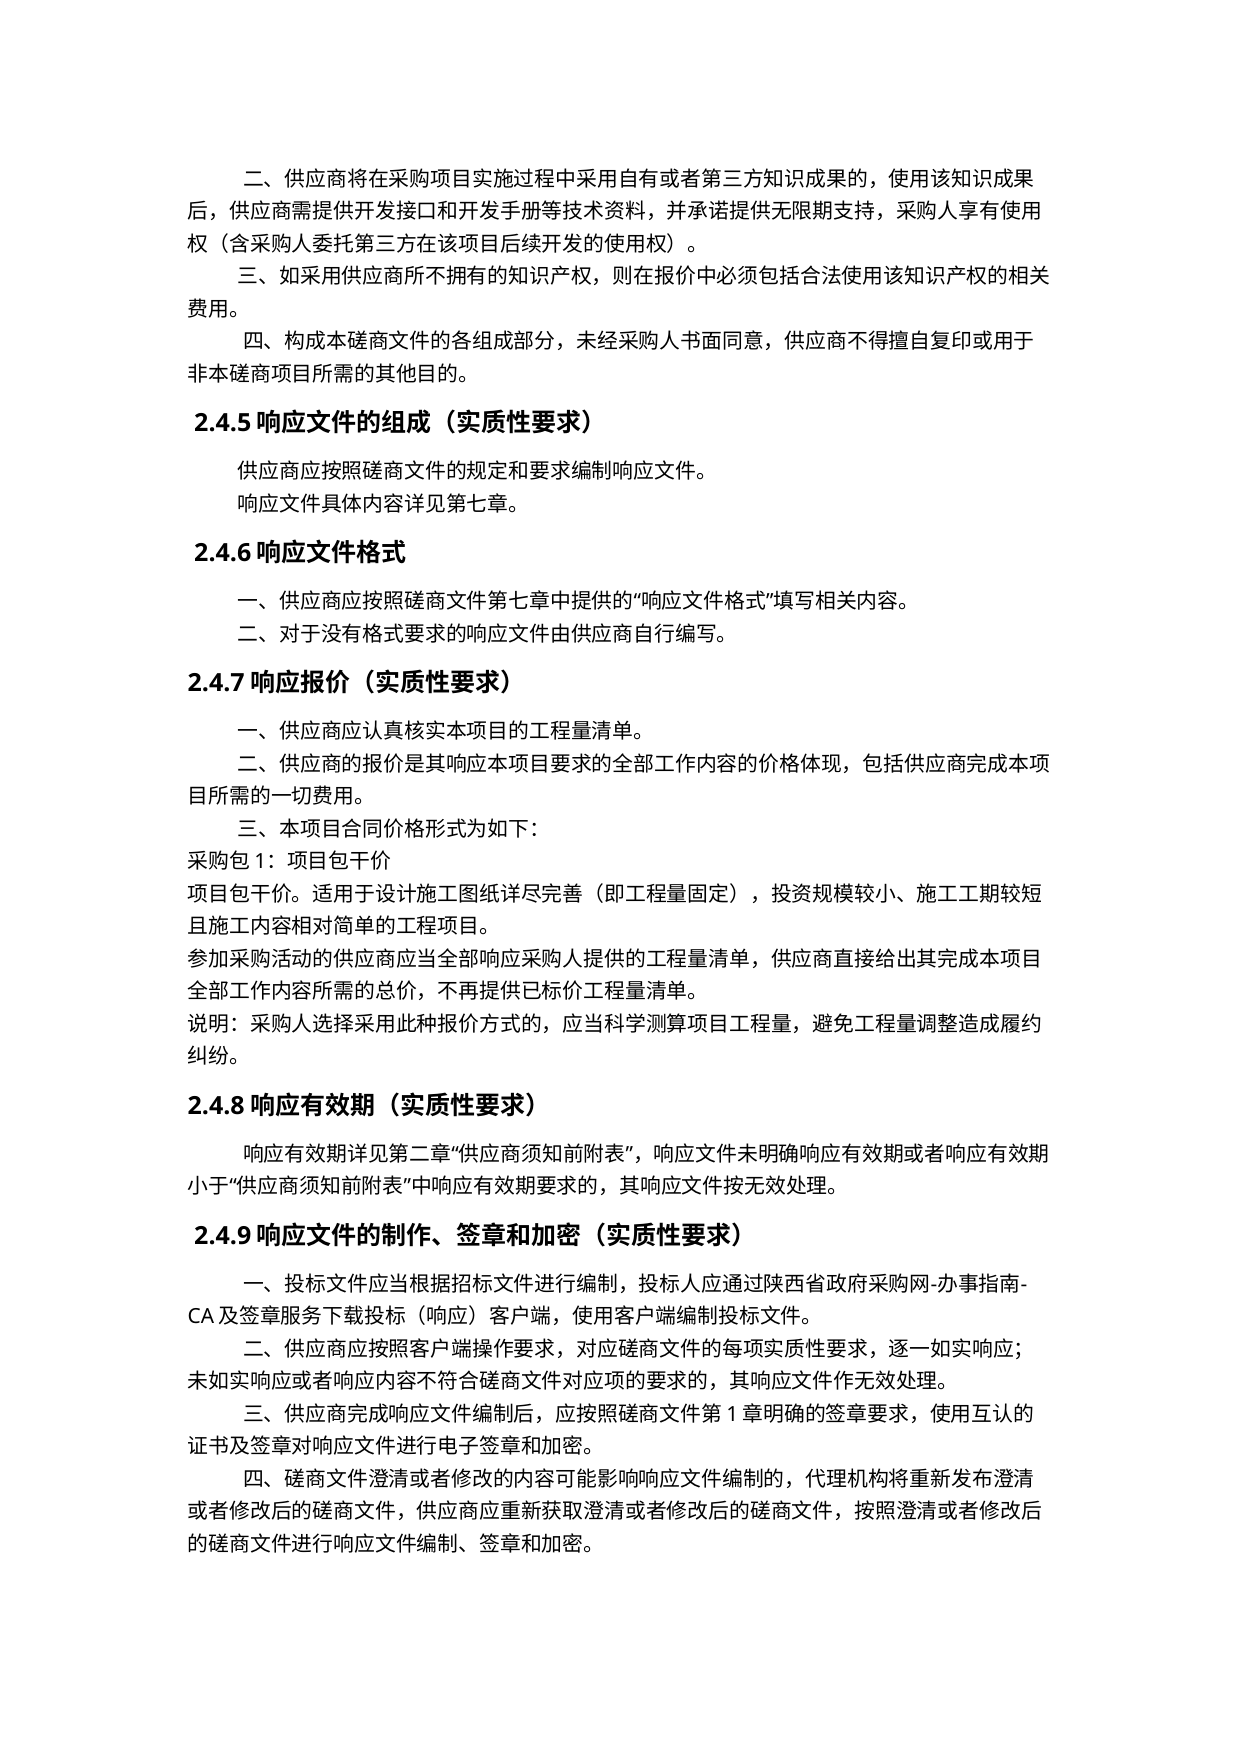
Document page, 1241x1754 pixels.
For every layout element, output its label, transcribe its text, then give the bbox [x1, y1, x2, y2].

text 项目包干价。适用于设计施工图纸详尽完善（即工程量固定），投资规模较小、施工工期较短且施工内容相对简单的工程项目。 [187, 877, 1053, 942]
text 采购包1：项目包干价 [187, 844, 1053, 877]
text 2.4.5响应文件的组成（实质性要求） [187, 389, 1053, 454]
text 二、供应商应按照客户端操作要求，对应磋商文件的每项实质性要求，逐一如实响应；未如实响应或者响应内容不符合磋商文件对应项的要求的，其响应文件作无效处理。 [187, 1332, 1053, 1397]
text 三、供应商完成响应文件编制后，应按照磋商文件第1章明确的签章要求，使用互认的证书及签章对响应文件进行电子签章和加密。 [187, 1397, 1053, 1462]
text 二、供应商将在采购项目实施过程中采用自有或者第三方知识成果的，使用该知识成果后，供应商需提供开发接口和开发手册等技术资料，并承诺提供无限期支持，采购人享有使用权（含采购人委托第三方在该项目后续开发的使用权）。 [187, 162, 1053, 259]
text 供应商应按照磋商文件的规定和要求编制响应文件。 [187, 454, 1053, 487]
text 说明：采购人选择采用此种报价方式的，应当科学测算项目工程量，避免工程量调整造成履约纠纷。 [187, 1007, 1053, 1072]
text 2.4.9响应文件的制作、签章和加密（实质性要求） [187, 1202, 1053, 1267]
text 一、供应商应按照磋商文件第七章中提供的“响应文件格式”填写相关内容。 [187, 584, 1053, 617]
text 一、投标文件应当根据招标文件进行编制，投标人应通过陕西省政府采购网-办事指南-CA及签章服务下载投标（响应）客户端，使用客户端编制投标文件。 [187, 1267, 1053, 1332]
text 三、如采用供应商所不拥有的知识产权，则在报价中必须包括合法使用该知识产权的相关费用。 [187, 259, 1053, 324]
text 四、构成本磋商文件的各组成部分，未经采购人书面同意，供应商不得擅自复印或用于非本磋商项目所需的其他目的。 [187, 324, 1053, 389]
text 三、本项目合同价格形式为如下： [187, 812, 1053, 844]
text 响应文件具体内容详见第七章。 [187, 487, 1053, 519]
text 四、磋商文件澄清或者修改的内容可能影响响应文件编制的，代理机构将重新发布澄清或者修改后的磋商文件，供应商应重新获取澄清或者修改后的磋商文件，按照澄清或者修改后的磋商文件进行响应文件编制、签章和加密。 [187, 1462, 1053, 1559]
text 2.4.6响应文件格式 [187, 519, 1053, 584]
text 一、供应商应认真核实本项目的工程量清单。 [187, 714, 1053, 747]
text 2.4.7响应报价（实质性要求） [187, 649, 1053, 714]
text 响应有效期详见第二章“供应商须知前附表”，响应文件未明确响应有效期或者响应有效期小于“供应商须知前附表”中响应有效期要求的，其响应文件按无效处理。 [187, 1137, 1053, 1202]
text 参加采购活动的供应商应当全部响应采购人提供的工程量清单，供应商直接给出其完成本项目全部工作内容所需的总价，不再提供已标价工程量清单。 [187, 942, 1053, 1007]
text 二、供应商的报价是其响应本项目要求的全部工作内容的价格体现，包括供应商完成本项目所需的一切费用。 [187, 747, 1053, 812]
text 二、对于没有格式要求的响应文件由供应商自行编写。 [187, 617, 1053, 649]
text 2.4.8响应有效期（实质性要求） [187, 1072, 1053, 1137]
